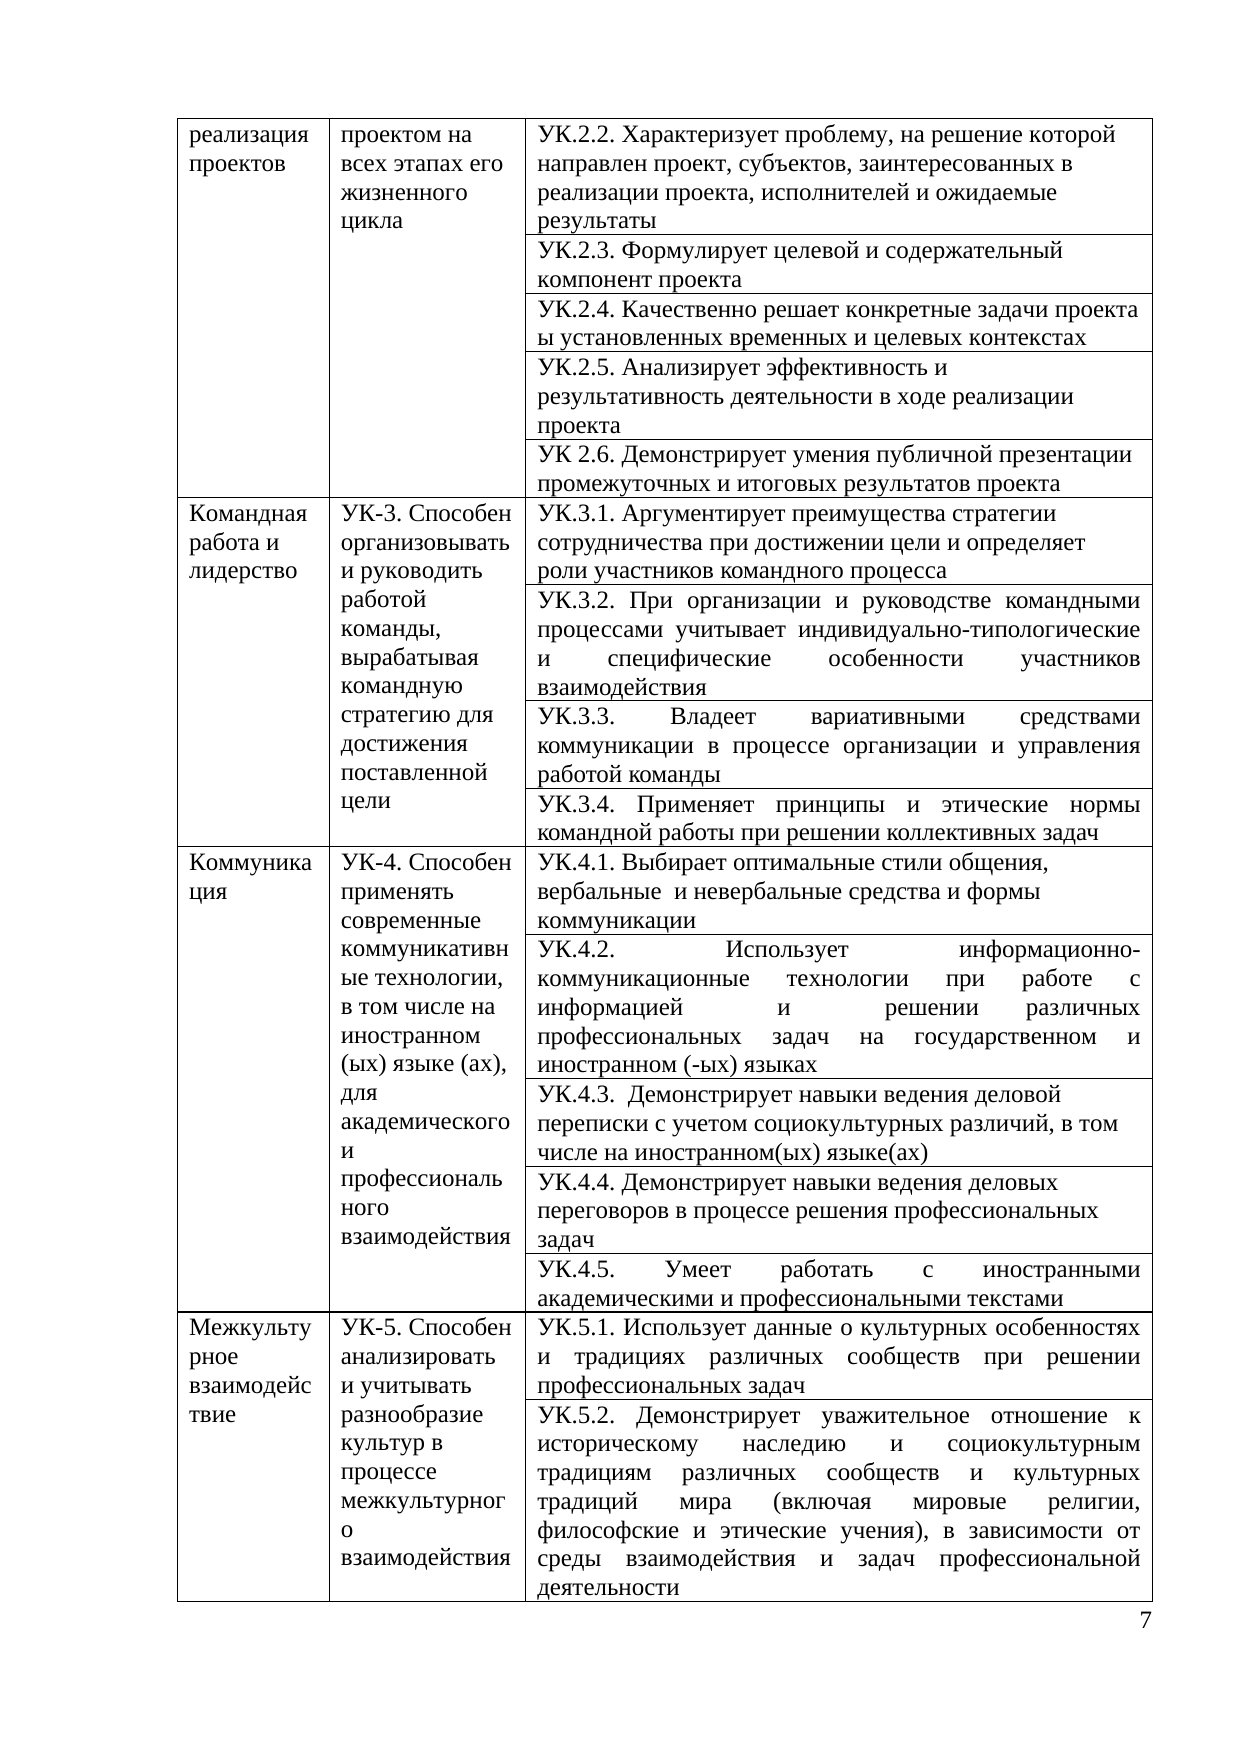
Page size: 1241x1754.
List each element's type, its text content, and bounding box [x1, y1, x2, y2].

table_cell УК-3. Способен организовывать и руководить работой команды, вырабатывая командную стратегию для достижения поставленной цели [330, 498, 525, 846]
table_cell УК.4.2. Использует информационно-коммуникационные технологии при работе с информацией и решении различных профессиональных задач на государственном и иностранном (-ых) языках [526, 935, 1152, 1078]
table_cell УК.3.1. Аргументирует преимущества стратегии сотрудничества при достижении цели и определяет роли участников командного процесса [526, 498, 1152, 584]
table_cell УК.4.4. Демонстрирует навыки ведения деловых переговоров в процессе решения профессиональных задач [526, 1167, 1152, 1253]
table_cell Коммуникация [178, 847, 329, 1311]
table_cell УК.3.4. Применяет принципы и этические нормы командной работы при решении коллективных задач [526, 789, 1152, 846]
table_cell Командная работа и лидерство [178, 498, 329, 846]
table_cell УК.4.1. Выбирает оптимальные стили общения, вербальные и невербальные средства и формы коммуникации [526, 847, 1152, 933]
table_cell УК.4.5. Умеет работать с иностранными академическими и профессиональными текстами [526, 1254, 1152, 1311]
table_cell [178, 119, 329, 497]
table_cell УК.5.2. Демонстрирует уважительное отношение к историческому наследию и социокультурным традициям различных сообществ и культурных традиций мира (включая мировые религии, философские и этические учения), в зависимости от среды взаимодействия и задач профессиональной деятельности [526, 1400, 1152, 1601]
table_cell УК.4.3. Демонстрирует навыки ведения деловой переписки с учетом социокультурных различий, в том числе на иностранном(ых) языке(ах) [526, 1079, 1152, 1166]
table_cell УК-4. Способен применять современные коммуникативные технологии, в том числе на иностранном (ых) языке (ах), для академического и профессионального взаимодействия [330, 847, 525, 1311]
table_cell УК.3.3. Владеет вариативными средствами коммуникации в процессе организации и управления работой команды [526, 701, 1152, 788]
table_cell УК.2.3. Формулирует целевой и содержательный компонент проекта [526, 235, 1152, 293]
table_cell УК-5. Способен анализировать и учитывать разнообразие культур в процессе межкультурного взаимодействия [330, 1313, 525, 1601]
table_cell УК.3.2. При организации и руководстве командными процессами учитывает индивидуально-типологические и специфические особенности участников взаимодействия [526, 585, 1152, 700]
table_cell УК.2.4. Качественно решает конкретные задачи проекта ы установленных временных и целевых контекстах [526, 294, 1152, 351]
table_cell УК.2.5. Анализирует эффективность и результативность деятельности в ходе реализации проекта [526, 352, 1152, 438]
table_cell Межкультурное взаимодействие [178, 1313, 329, 1601]
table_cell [330, 119, 525, 497]
table_cell УК.2.2. Характеризует проблему, на решение которой направлен проект, субъектов, заинтересованных в реализации проекта, исполнителей и ожидаемые результаты [526, 119, 1152, 234]
table_cell УК 2.6. Демонстрирует умения публичной презентации промежуточных и итоговых результатов проекта [526, 440, 1152, 497]
table_cell УК.5.1. Использует данные о культурных особенностях и традициях различных сообществ при решении профессиональных задач [526, 1313, 1152, 1399]
